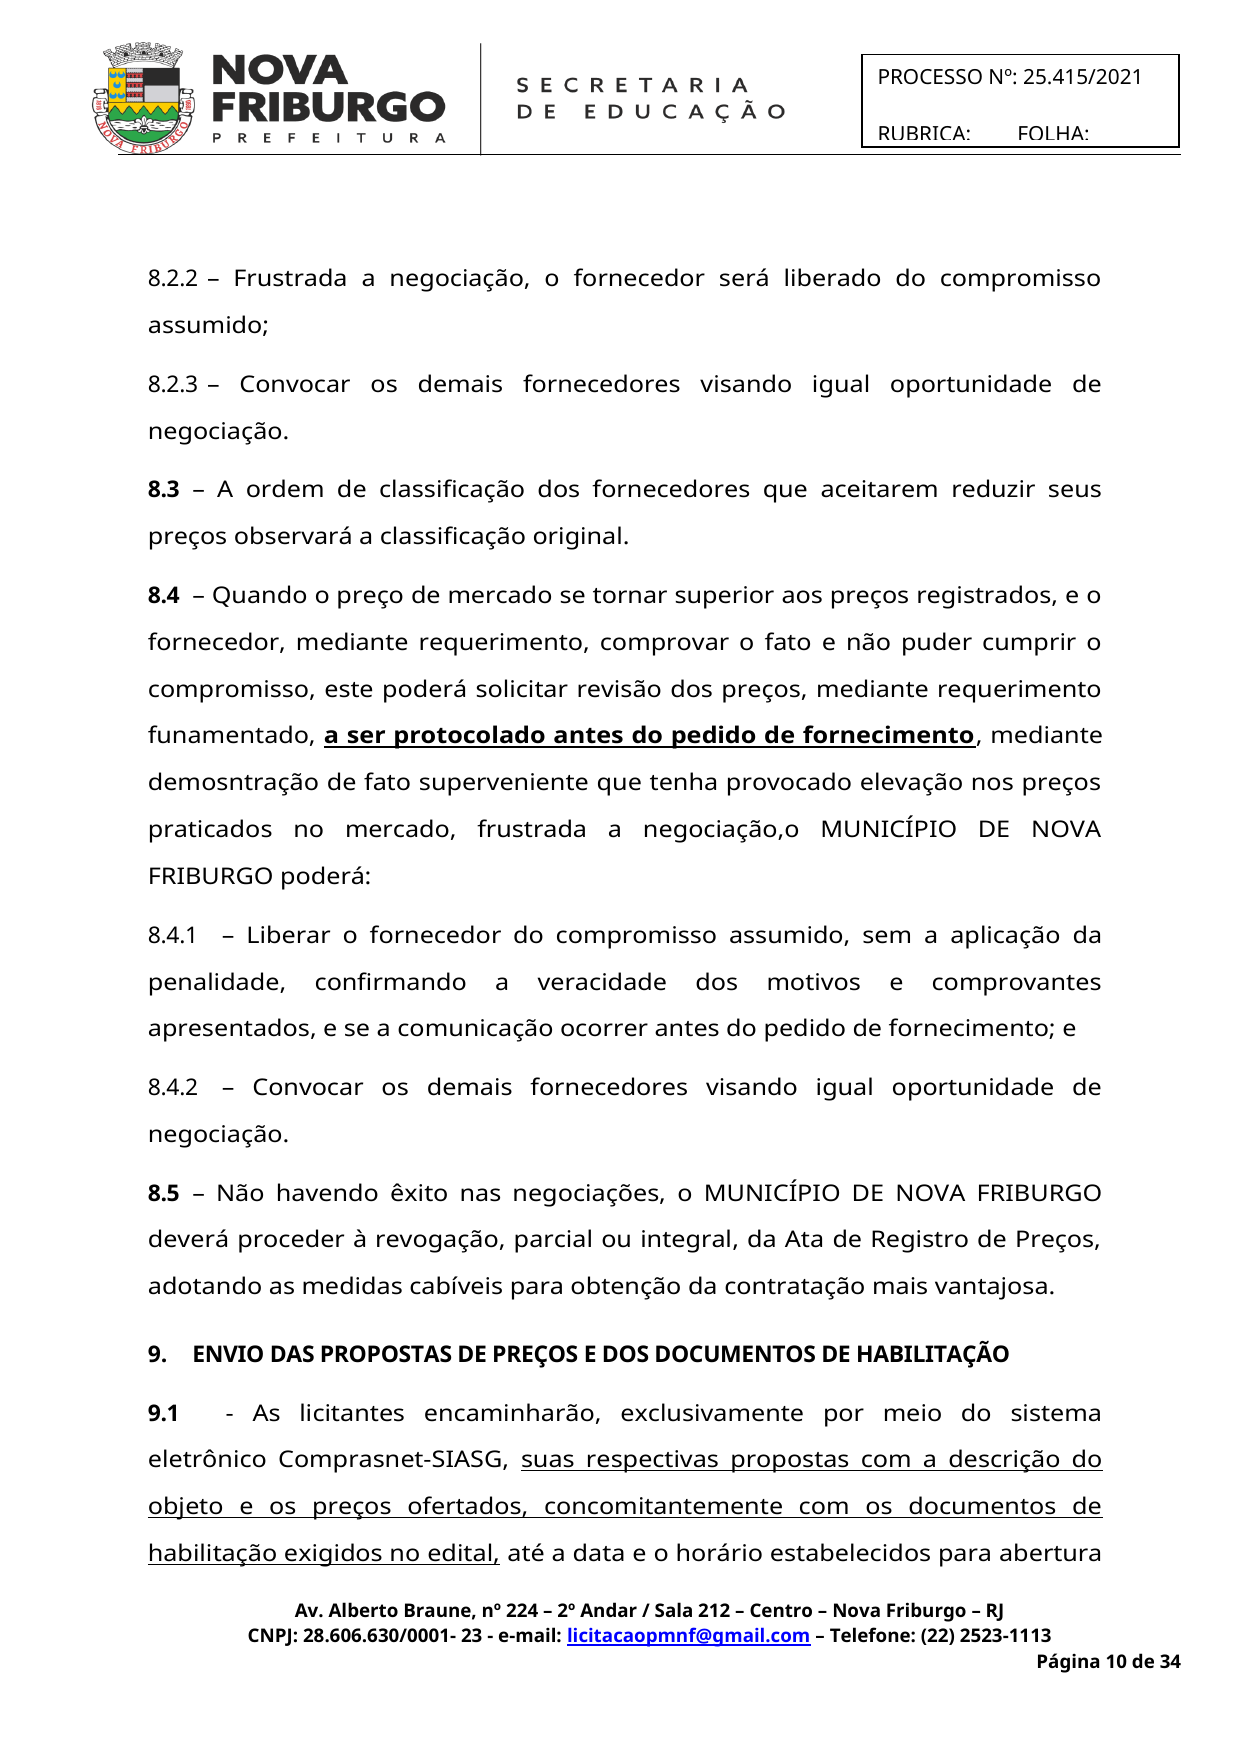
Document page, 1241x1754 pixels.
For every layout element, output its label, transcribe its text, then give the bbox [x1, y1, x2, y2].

list – Convocar os demais fornecedores visando igual oportunidade de negociação. [148, 1071, 1103, 1149]
picture [59, 17, 826, 167]
list – A ordem de classificação dos fornecedores que aceitarem reduzir seus preços observará a classificação original. [148, 473, 1103, 551]
list – Frustrada a negociação, o fornecedor será liberado do compromisso assumido; [148, 262, 1103, 340]
list – Quando o preço de mercado se tornar superior aos preços registrados, e o fornecedor, mediante requerimento, comprovar o fato e não puder cumprir o compromisso, este poderá solicitar revisão dos preços, mediante requerimento funamentado, a ser protocolado antes do pedido de fornecimento, mediante demosntração de fato superveniente que tenha provocado elevação nos preços praticados no mercado, frustrada a negociação,o MUNICÍPIO DE NOVA FRIBURGO poderá: [148, 579, 1103, 891]
list ENVIO DAS PROPOSTAS DE PREÇOS E DOS DOCUMENTOS DE HABILITAÇÃO [148, 1338, 1103, 1369]
list – Liberar o fornecedor do compromisso assumido, sem a aplicação da penalidade, confirmando a veracidade dos motivos e comprovantes apresentados, e se a comunicação ocorrer antes do pedido de fornecimento; e [148, 919, 1103, 1044]
list – Não havendo êxito nas negociações, o MUNICÍPIO DE NOVA FRIBURGO deverá proceder à revogação, parcial ou integral, da Ata de Registro de Preços, adotando as medidas cabíveis para obtenção da contratação mais vantajosa. [148, 1177, 1103, 1302]
list – Convocar os demais fornecedores visando igual oportunidade de negociação. [148, 368, 1103, 446]
